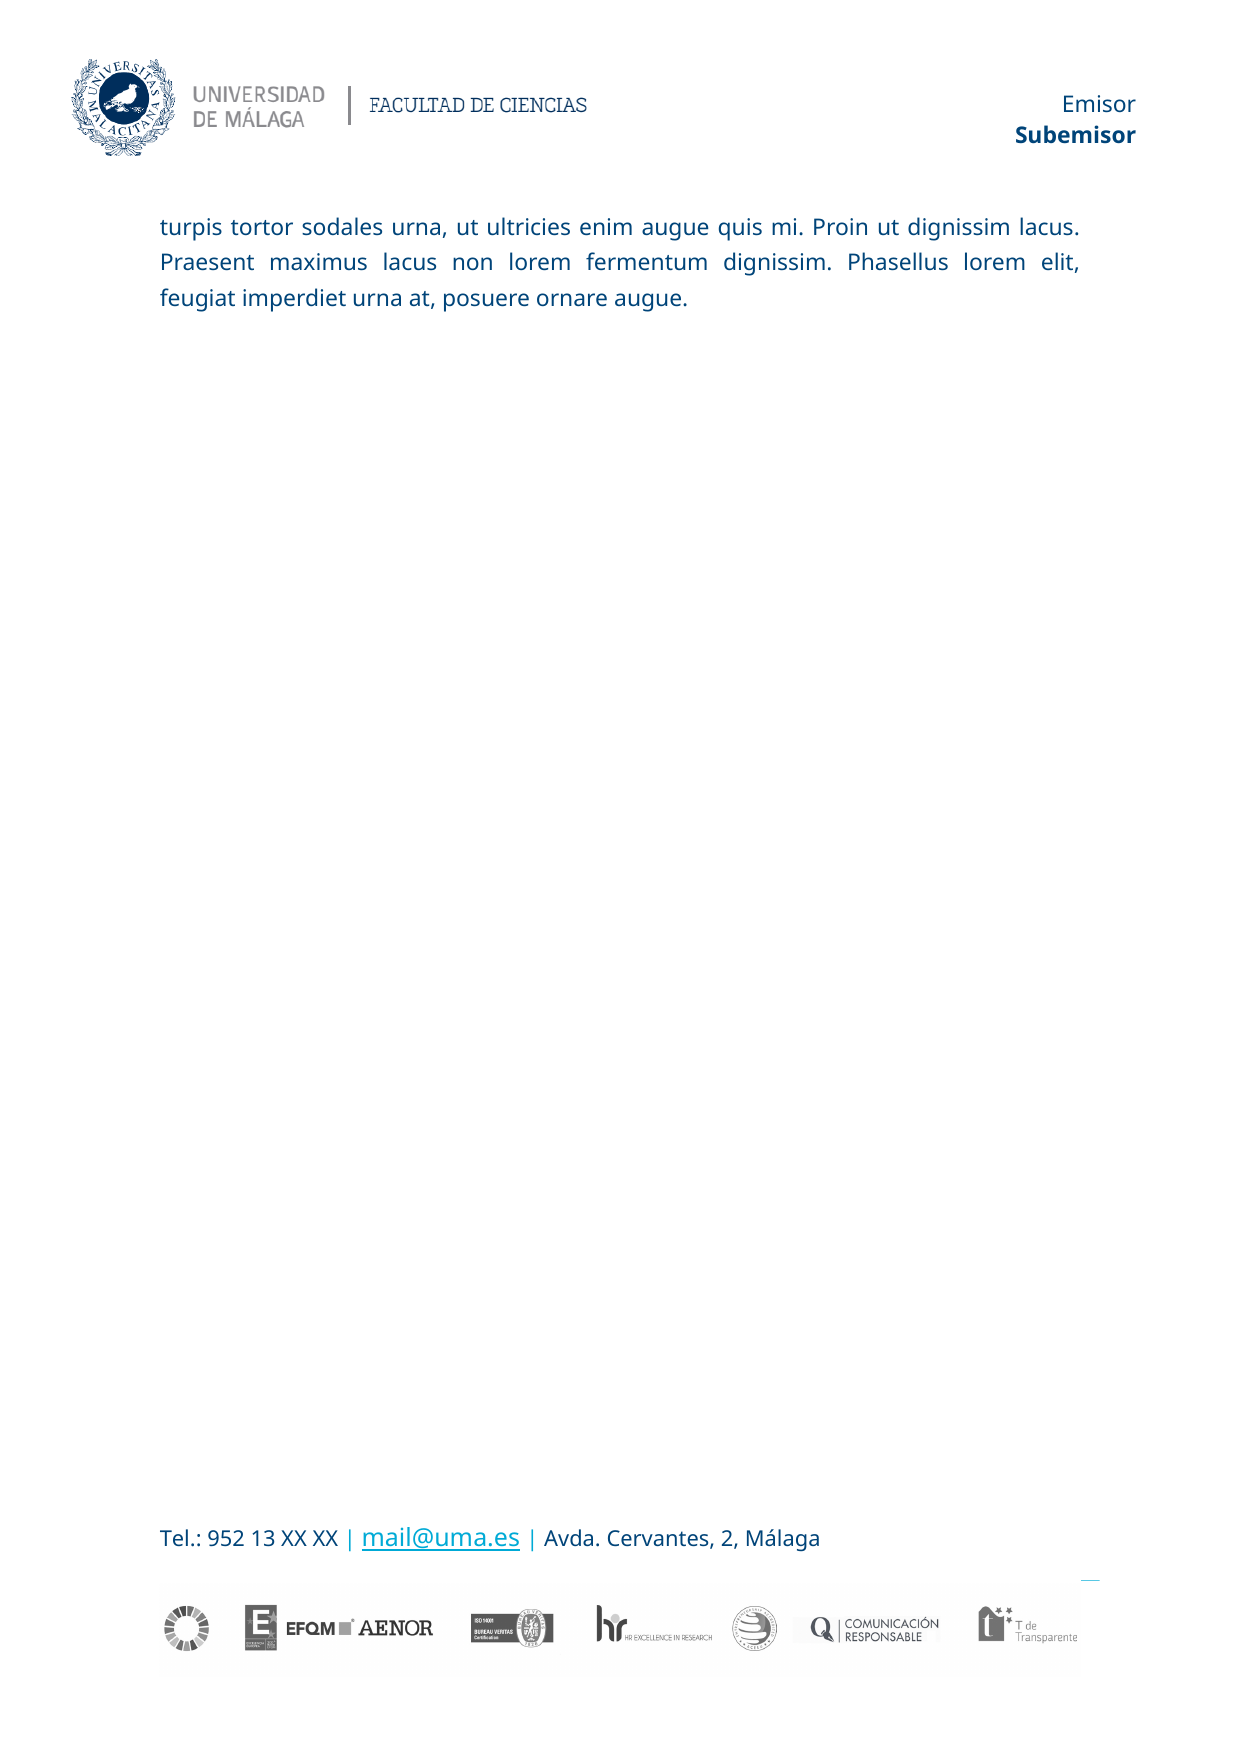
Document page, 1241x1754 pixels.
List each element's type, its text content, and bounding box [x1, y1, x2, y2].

picture [159, 1583, 1081, 1677]
